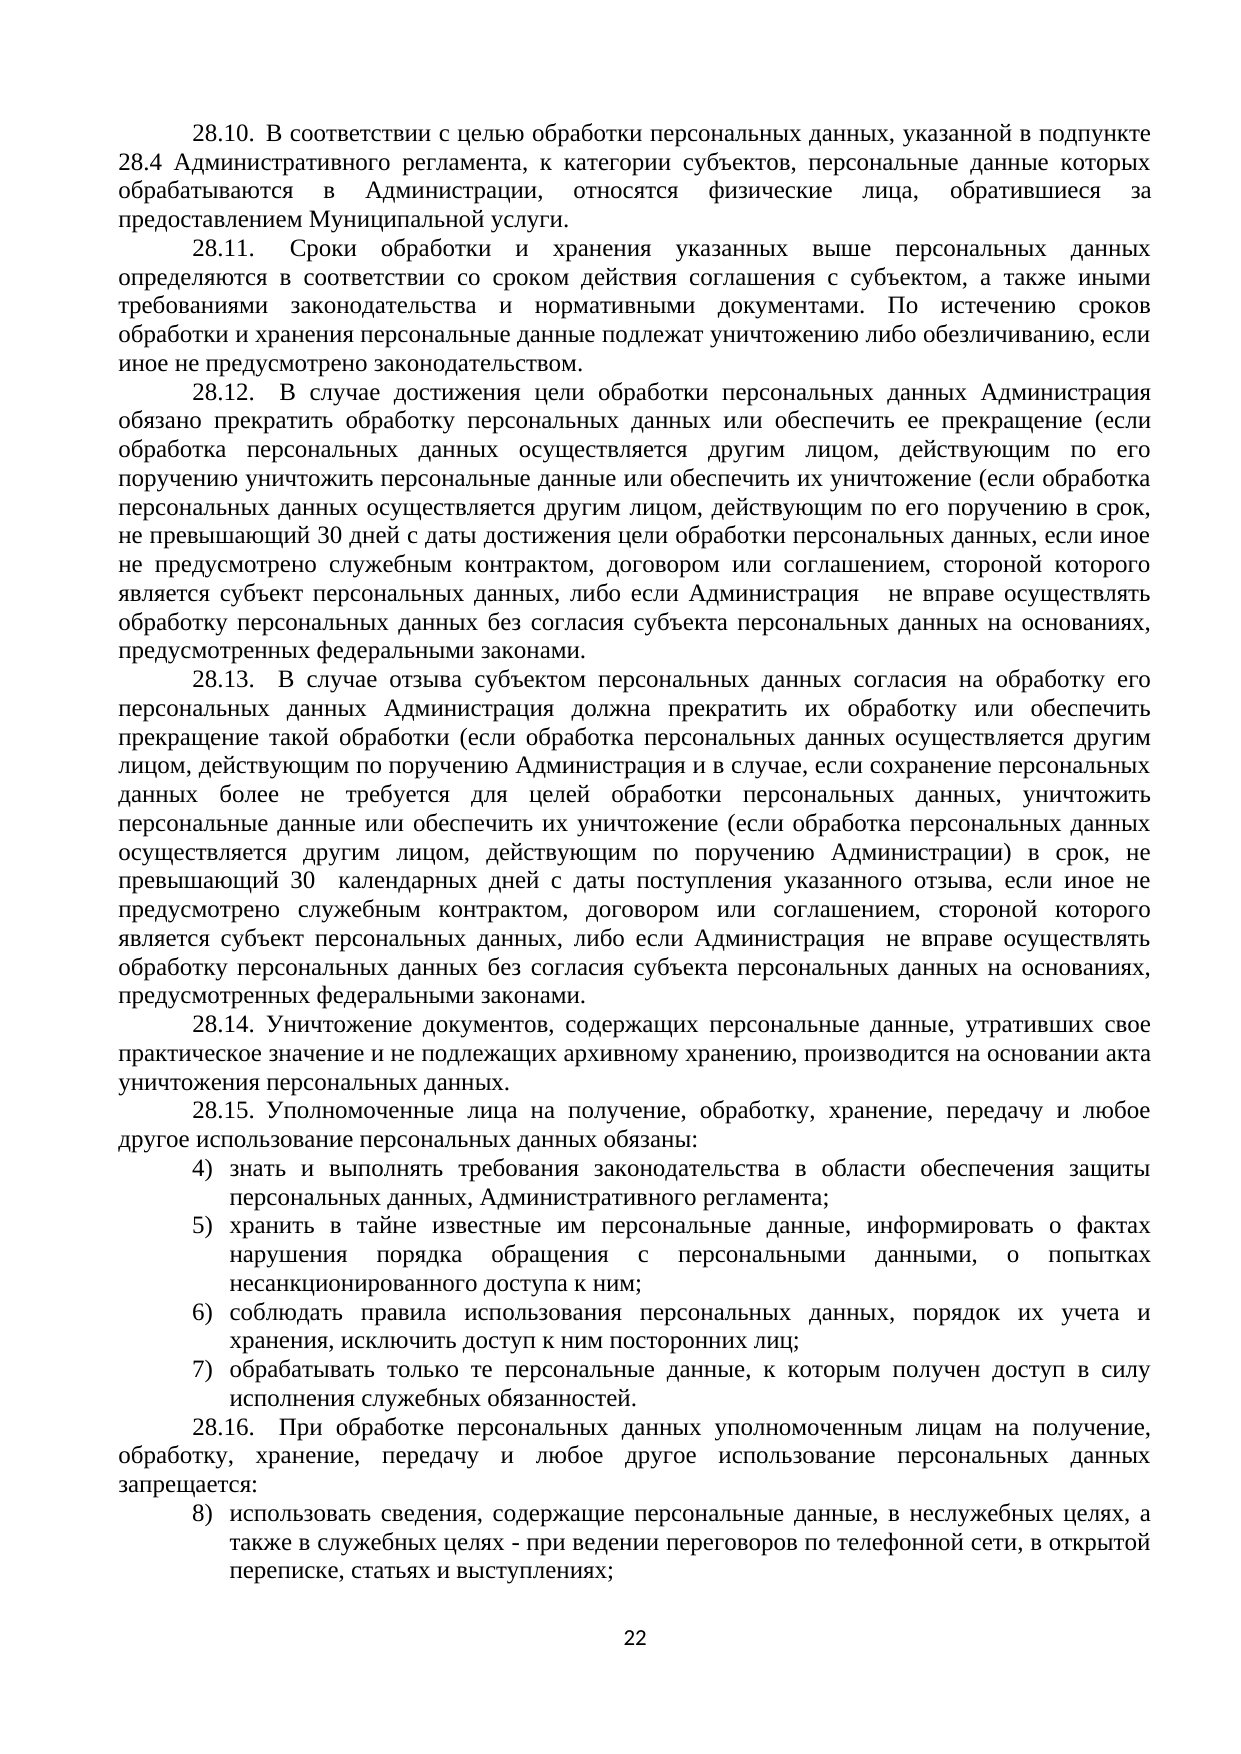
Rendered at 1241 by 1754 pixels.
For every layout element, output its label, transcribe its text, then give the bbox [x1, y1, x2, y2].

text Уполномоченные лица на получение, обработку, хранение, передачу и любое другое использование персональных данных обязаны: [118, 1096, 1152, 1153]
text В соответствии с целью обработки персональных данных, указанной в подпункте 28.4 Административного регламента, к категории субъектов, персональные данные которых обрабатываются в Администрации, относятся физические лица, обратившиеся за предоставлением Муниципальной услуги. [118, 118, 1152, 233]
list знать и выполнять требования законодательства в области обеспечения защиты персональных данных, Административного регламента; [192, 1153, 1152, 1211]
text Уничтожение документов, содержащих персональные данные, утративших свое практическое значение и не подлежащих архивному хранению, производится на основании акта уничтожения персональных данных. [118, 1009, 1152, 1096]
text соблюдать правила использования персональных данных, порядок их учета и хранения, исключить доступ к ним посторонних лиц; [192, 1297, 1152, 1354]
text Сроки обработки и хранения указанных выше персональных данных определяются в соответствии со сроком действия соглашения с субъектом, а также иными требованиями законодательства и нормативными документами. По истечению сроков обработки и хранения персональные данные подлежат уничтожению либо обезличиванию, если иное не предусмотрено законодательством. [118, 233, 1152, 377]
text В случае достижения цели обработки персональных данных Администрация обязано прекратить обработку персональных данных или обеспечить ее прекращение (если обработка персональных данных осуществляется другим лицом, действующим по его поручению уничтожить персональные данные или обеспечить их уничтожение (если обработка персональных данных осуществляется другим лицом, действующим по его поручению в срок, не превышающий 30 дней с даты достижения цели обработки персональных данных, если иное не предусмотрено служебным контрактом, договором или соглашением, стороной которого является субъект персональных данных, либо если Администрация не вправе осуществлять обработку персональных данных без согласия субъекта персональных данных на основаниях, предусмотренных федеральными законами. [118, 377, 1152, 664]
list хранить в тайне известные им персональные данные, информировать о фактах нарушения порядка обращения с персональными данными, о попытках несанкционированного доступа к ним; [192, 1211, 1152, 1297]
text В случае отзыва субъектом персональных данных согласия на обработку его персональных данных Администрация должна прекратить их обработку или обеспечить прекращение такой обработки (если обработка персональных данных осуществляется другим лицом, действующим по поручению Администрация и в случае, если сохранение персональных данных более не требуется для целей обработки персональных данных, уничтожить персональные данные или обеспечить их уничтожение (если обработка персональных данных осуществляется другим лицом, действующим по поручению Администрации) в срок, не превышающий 30 календарных дней с даты поступления указанного отзыва, если иное не предусмотрено служебным контрактом, договором или соглашением, стороной которого является субъект персональных данных, либо если Администрация не вправе осуществлять обработку персональных данных без согласия субъекта персональных данных на основаниях, предусмотренных федеральными законами. [118, 664, 1152, 1009]
text При обработке персональных данных уполномоченным лицам на получение, обработку, хранение, передачу и любое другое использование персональных данных запрещается: [118, 1412, 1152, 1498]
text обрабатывать только те персональные данные, к которым получен доступ в силу исполнения служебных обязанностей. [192, 1354, 1152, 1412]
list использовать сведения, содержащие персональные данные, в неслужебных целях, а также в служебных целях - при ведении переговоров по телефонной сети, в открытой переписке, статьях и выступлениях; [192, 1498, 1152, 1584]
